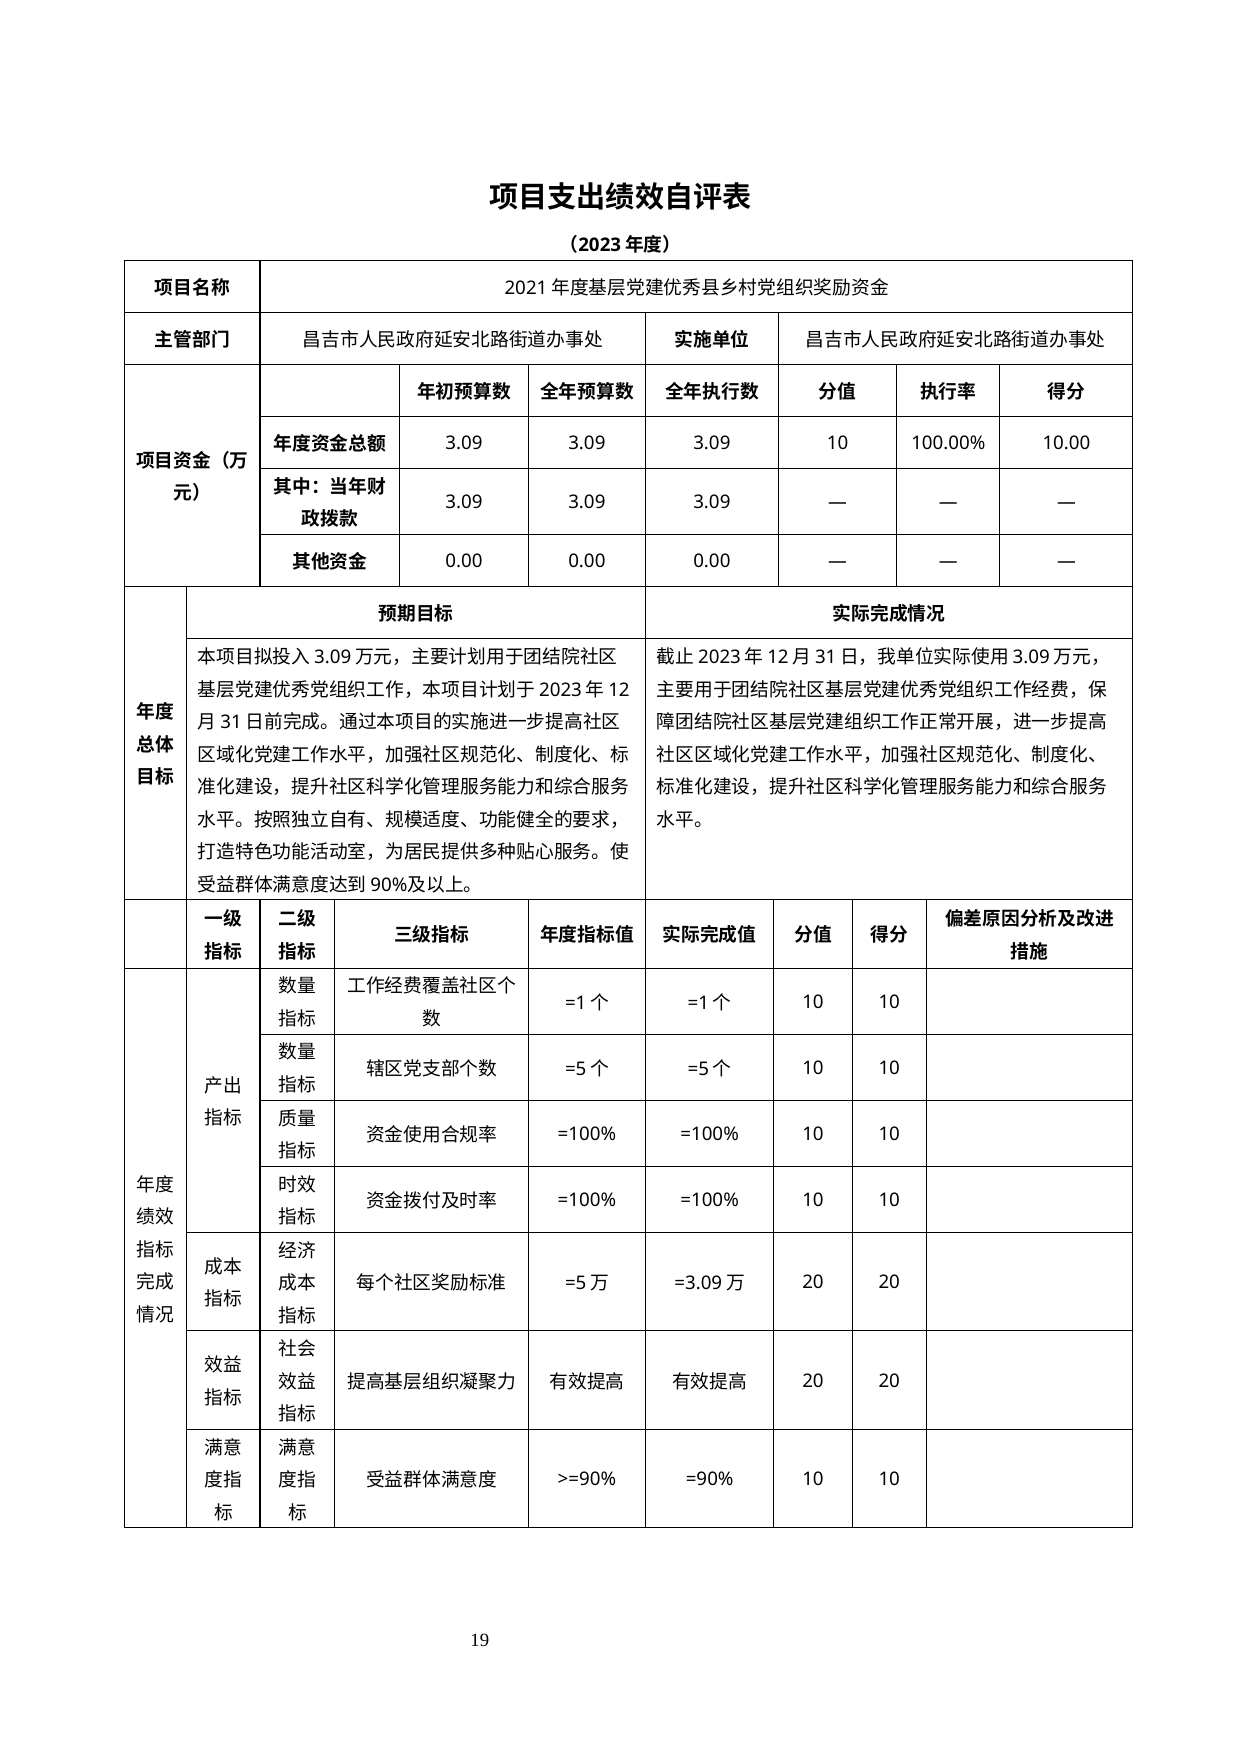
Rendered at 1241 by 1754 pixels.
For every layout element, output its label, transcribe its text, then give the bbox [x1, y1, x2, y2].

table_cell [125, 900, 186, 967]
table_cell =100% [646, 1167, 773, 1232]
table_cell 偏差原因分析及改进措施 [927, 900, 1132, 967]
table_cell 社会效益指标 [261, 1331, 334, 1429]
table_cell 年度指标值 [529, 900, 645, 967]
text 项目支出绩效自评表 [187, 162, 1053, 227]
table_cell =5个 [646, 1035, 773, 1099]
table_cell 截止2023年12月31日，我单位实际使用3.09万元，主要用于团结院社区基层党建优秀党组织工作经费，保障团结院社区基层党建组织工作正常开展，进一步提高社区区域化党建工作水平，加强社区规范化、制度化、标准化建设，提升社区科学化管理服务能力和综合服务水平。 [646, 639, 1132, 899]
table_cell — [897, 535, 999, 586]
table_cell =90% [646, 1430, 773, 1527]
table_cell 其中：当年财政拨款 [261, 469, 399, 534]
table_cell 10.00 [1000, 417, 1132, 468]
table_cell 年度资金总额 [261, 417, 399, 468]
table_cell 全年执行数 [646, 365, 778, 416]
table_cell 20 [774, 1331, 852, 1429]
table_cell 主管部门 [125, 313, 259, 364]
table_cell [927, 1331, 1132, 1429]
table_cell 辖区党支部个数 [335, 1035, 528, 1099]
table_cell [261, 365, 399, 416]
table_cell 100.00% [897, 417, 999, 468]
table_cell =5个 [529, 1035, 645, 1099]
table_cell 10 [774, 1035, 852, 1099]
table_cell 三级指标 [335, 900, 528, 967]
table_cell 年度绩效指标完成情况 [125, 969, 186, 1527]
table_cell 预期目标 [187, 587, 645, 638]
table_cell — [897, 469, 999, 534]
table_cell 3.09 [646, 469, 778, 534]
table_cell 质量指标 [261, 1101, 334, 1166]
table_cell 得分 [853, 900, 926, 967]
table_cell 数量指标 [261, 1035, 334, 1099]
table_cell 3.09 [400, 417, 528, 468]
table_cell 资金使用合规率 [335, 1101, 528, 1166]
table_cell 10 [774, 1101, 852, 1166]
table_cell =3.09万 [646, 1233, 773, 1330]
table_cell =100% [646, 1101, 773, 1166]
table_cell 每个社区奖励标准 [335, 1233, 528, 1330]
table_cell 3.09 [529, 469, 645, 534]
table_cell 数量指标 [261, 969, 334, 1033]
table_cell 分值 [774, 900, 852, 967]
table_cell 一级指标 [187, 900, 259, 967]
table_cell [927, 1035, 1132, 1099]
table_cell 10 [853, 1430, 926, 1527]
table_cell 年度总体目标 [125, 587, 186, 899]
table_cell 提高基层组织凝聚力 [335, 1331, 528, 1429]
table_cell 0.00 [529, 535, 645, 586]
table_cell 10 [774, 1167, 852, 1232]
table_cell =100% [529, 1167, 645, 1232]
table_cell [927, 1430, 1132, 1527]
table_cell 20 [774, 1233, 852, 1330]
table_cell 20 [853, 1331, 926, 1429]
table_cell 10 [853, 1167, 926, 1232]
table_cell 分值 [779, 365, 896, 416]
table_cell 年初预算数 [400, 365, 528, 416]
table_cell 有效提高 [646, 1331, 773, 1429]
table_cell 3.09 [400, 469, 528, 534]
table_cell 10 [853, 1035, 926, 1099]
table_cell 全年预算数 [529, 365, 645, 416]
table_cell 资金拨付及时率 [335, 1167, 528, 1232]
table_cell 项目资金（万元） [125, 365, 259, 586]
table_cell 时效指标 [261, 1167, 334, 1232]
table_cell [927, 969, 1132, 1033]
table_cell 其他资金 [261, 535, 399, 586]
table_cell =1个 [646, 969, 773, 1033]
table_cell [927, 1101, 1132, 1166]
table_cell =1个 [529, 969, 645, 1033]
table_cell 经济成本指标 [261, 1233, 334, 1330]
table_cell 昌吉市人民政府延安北路街道办事处 [779, 313, 1132, 364]
table_cell 二级指标 [261, 900, 334, 967]
table_cell 昌吉市人民政府延安北路街道办事处 [261, 313, 645, 364]
table_cell 20 [853, 1233, 926, 1330]
table_cell 成本指标 [187, 1233, 259, 1330]
table_cell — [1000, 469, 1132, 534]
table_cell =100% [529, 1101, 645, 1166]
table_cell 执行率 [897, 365, 999, 416]
table_cell 有效提高 [529, 1331, 645, 1429]
table_cell 10 [774, 969, 852, 1033]
table_cell [927, 1167, 1132, 1232]
table_cell 工作经费覆盖社区个数 [335, 969, 528, 1033]
table_cell =5万 [529, 1233, 645, 1330]
table_cell 10 [853, 969, 926, 1033]
table_cell 3.09 [529, 417, 645, 468]
table_cell 实际完成值 [646, 900, 773, 967]
table_cell — [779, 535, 896, 586]
table_header 项目名称 [125, 261, 259, 312]
table_cell [927, 1233, 1132, 1330]
table_cell >=90% [529, 1430, 645, 1527]
table_cell 3.09 [646, 417, 778, 468]
table_cell 实施单位 [646, 313, 778, 364]
table_cell 满意度指标 [187, 1430, 259, 1527]
table_cell 10 [853, 1101, 926, 1166]
table_cell 0.00 [400, 535, 528, 586]
table_cell 受益群体满意度 [335, 1430, 528, 1527]
table_cell — [779, 469, 896, 534]
table_cell 效益指标 [187, 1331, 259, 1429]
table_cell 10 [779, 417, 896, 468]
table_cell 本项目拟投入3.09万元，主要计划用于团结院社区基层党建优秀党组织工作，本项目计划于2023年12月31日前完成。通过本项目的实施进一步提高社区区域化党建工作水平，加强社区规范化、制度化、标准化建设，提升社区科学化管理服务能力和综合服务水平。按照独立自有、规模适度、功能健全的要求，打造特色功能活动室，为居民提供多种贴心服务。使受益群体满意度达到90%及以上。 [187, 639, 645, 899]
text （2023年度） [187, 227, 1053, 259]
table_cell 得分 [1000, 365, 1132, 416]
table_cell — [1000, 535, 1132, 586]
table_cell 10 [774, 1430, 852, 1527]
table_header 2021年度基层党建优秀县乡村党组织奖励资金 [261, 261, 1132, 312]
table_cell 产出指标 [187, 969, 259, 1232]
table_cell 满意度指标 [261, 1430, 334, 1527]
table_cell 0.00 [646, 535, 778, 586]
table_cell 实际完成情况 [646, 587, 1132, 638]
